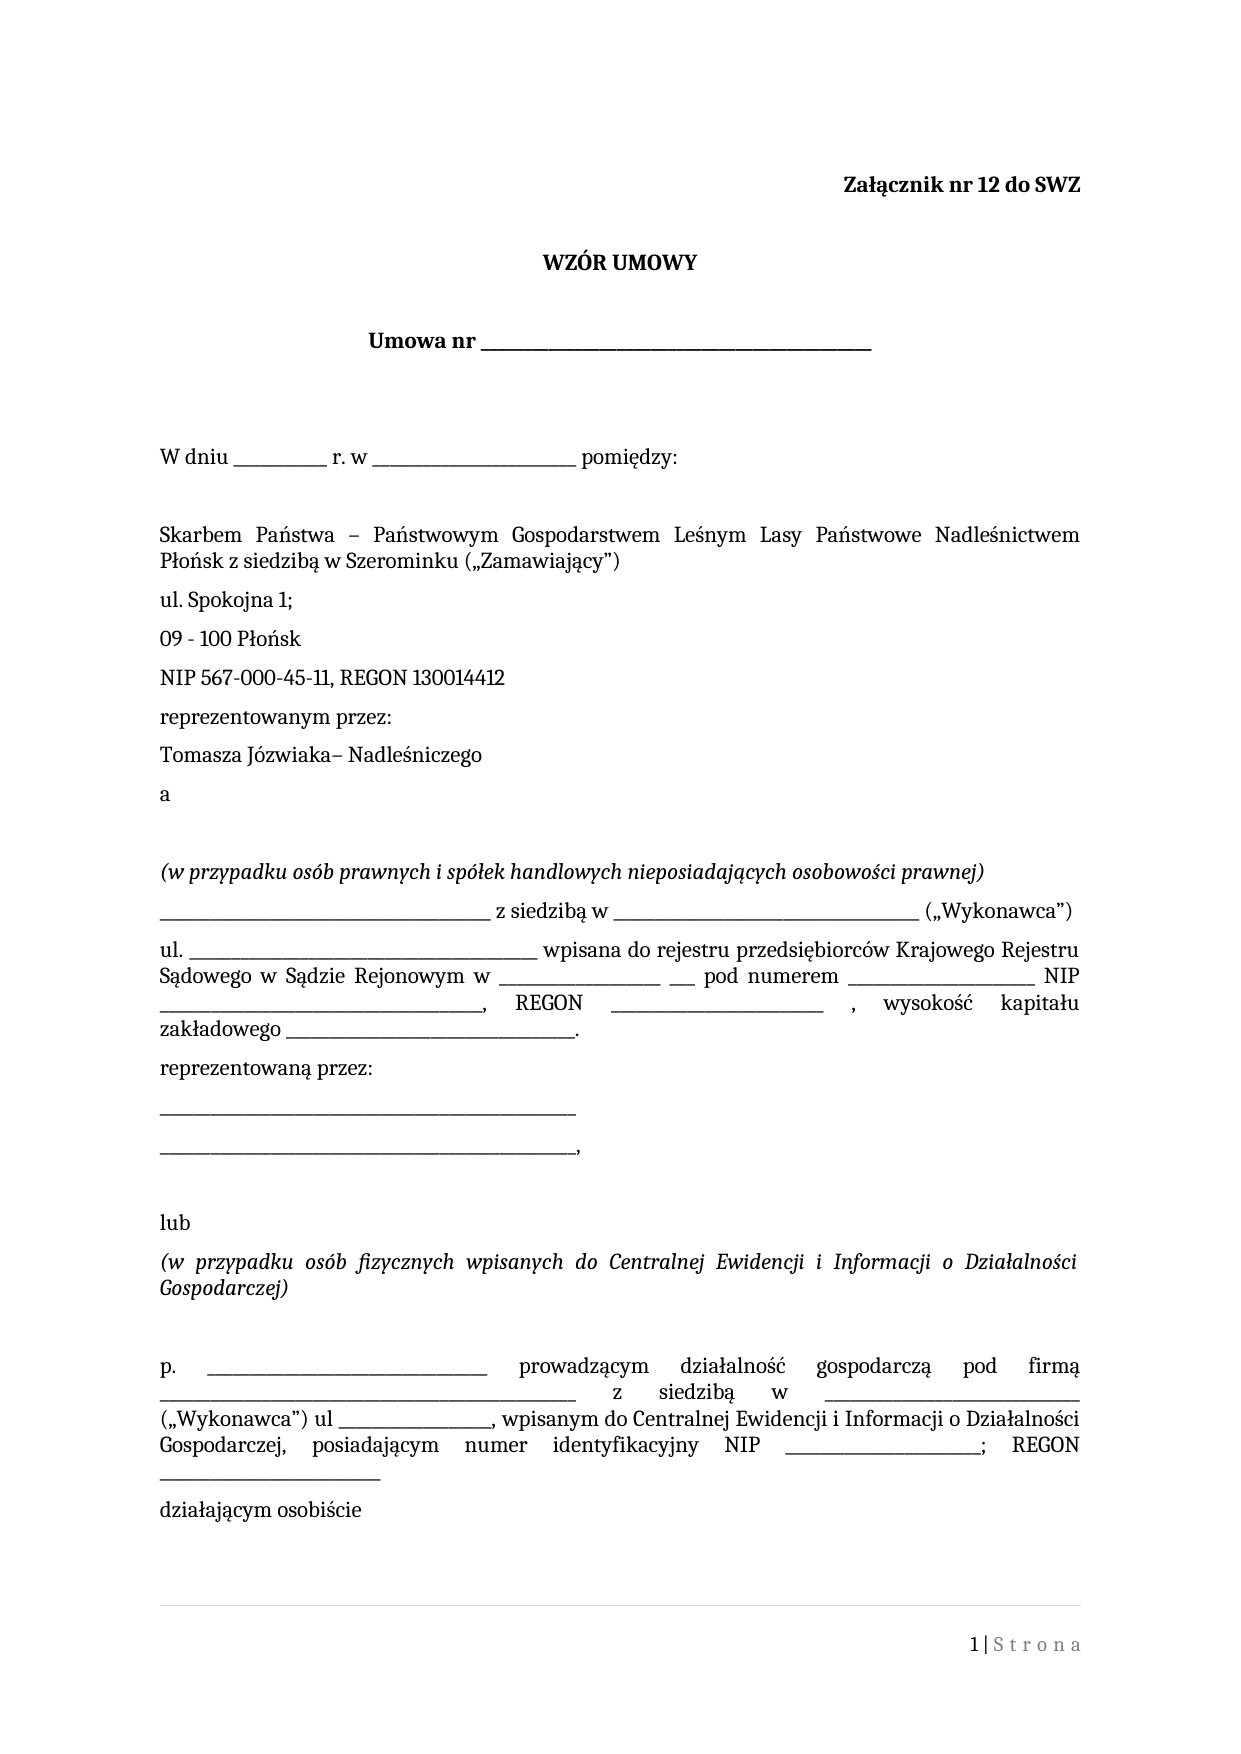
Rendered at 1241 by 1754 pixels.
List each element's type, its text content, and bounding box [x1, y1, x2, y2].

text WZÓR UMOWY [159, 250, 1081, 276]
text p. _________________________________ prowadzącym działalność gospodarczą pod firmą _________________________________________________ z siedzibą w ______________________________ („Wykonawca”) ul __________________, wpisanym do Centralnej Ewidencji i Informacji o Działalności Gospodarczej, posiadającym numer identyfikacyjny NIP _______________________; REGON __________________________ [159, 1353, 1081, 1484]
text działającym osobiście [159, 1497, 1081, 1523]
text _______________________________________ z siedzibą w ____________________________________ („Wykonawca”) [159, 898, 1081, 924]
text Umowa nr ______________________________________________ [159, 327, 1081, 354]
text W dniu ___________ r. w ________________________ pomiędzy: [159, 444, 1081, 470]
text ul. _________________________________________ wpisana do rejestru przedsiębiorców Krajowego Rejestru Sądowego w Sądzie Rejonowym w ___________________ ___ pod numerem ______________________ NIP ______________________________________, REGON _________________________ , wysokość kapitału zakładowego __________________________________. [159, 937, 1081, 1042]
text _________________________________________________, [159, 1132, 1081, 1158]
text ul. Spokojna 1; [159, 587, 1081, 613]
text Skarbem Państwa – Państwowym Gospodarstwem Leśnym Lasy Państwowe Nadleśnictwem Płońsk z siedzibą w Szerominku („Zamawiający”) [159, 522, 1081, 574]
text (w przypadku osób fizycznych wpisanych do Centralnej Ewidencji i Informacji o Działalności Gospodarczej) [159, 1249, 1081, 1301]
text Załącznik nr 12 do SWZ [159, 172, 1081, 198]
text reprezentowanym przez: [159, 703, 1081, 730]
text reprezentowaną przez: [159, 1054, 1081, 1081]
text (w przypadku osób prawnych i spółek handlowych nieposiadających osobowości prawnej) [159, 859, 1081, 885]
text Tomasza Józwiaka– Nadleśniczego [159, 742, 1081, 769]
text lub [159, 1210, 1081, 1236]
text NIP 567-000-45-11, REGON 130014412 [159, 664, 1081, 691]
text a [159, 781, 1081, 807]
text _________________________________________________ [159, 1093, 1081, 1120]
text 09 - 100 Płońsk [159, 626, 1081, 652]
